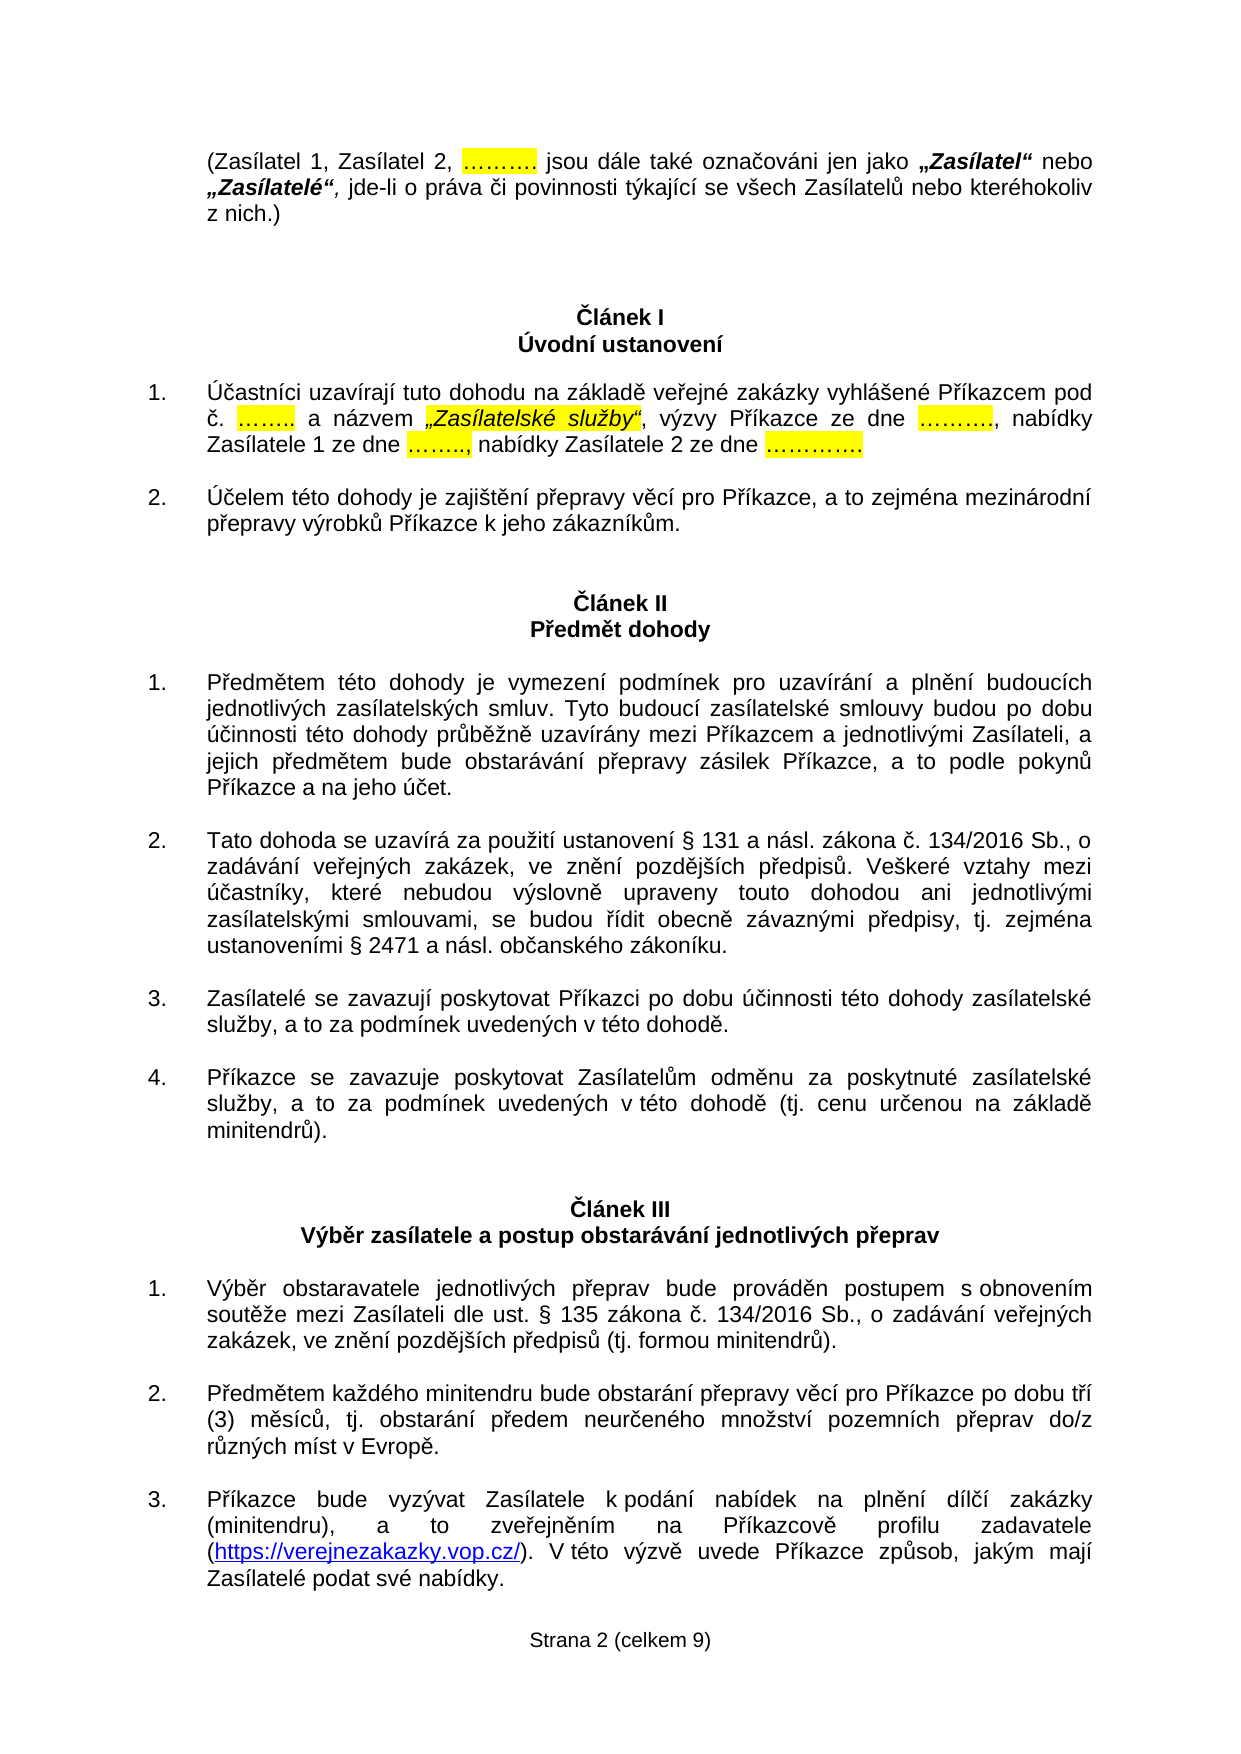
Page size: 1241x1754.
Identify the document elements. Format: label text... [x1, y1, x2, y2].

text Úvodní ustanovení [148, 331, 1093, 357]
text Článek II [148, 589, 1093, 616]
list Příkazce se zavazuje poskytovat Zasílatelům odměnu za poskytnuté zasílatelské služby, a to za podmínek uvedených v této dohodě (tj. cenu určenou na základě minitendrů). [148, 1064, 1093, 1143]
text Článek III [148, 1196, 1093, 1222]
list Zasílatelé se zavazují poskytovat Příkazci po dobu účinnosti této dohody zasílatelské služby, a to za podmínek uvedených v této dohodě. [148, 985, 1093, 1037]
text Výběr zasílatele a postup obstarávání jednotlivých přeprav [148, 1222, 1093, 1248]
list Předmětem každého minitendru bude obstarání přepravy věcí pro Příkazce po dobu tří (3) měsíců, tj. obstarání předem neurčeného množství pozemních přeprav do/z různých míst v Evropě. [148, 1380, 1093, 1459]
text Článek I [148, 304, 1093, 331]
list Tato dohoda se uzavírá za použití ustanovení § 131 a násl. zákona č. 134/2016 Sb., o zadávání veřejných zakázek, ve znění pozdějších předpisů. Veškeré vztahy mezi účastníky, které nebudou výslovně upraveny touto dohodou ani jednotlivými zasílatelskými smlouvami, se budou řídit obecně závaznými předpisy, tj. zejména ustanoveními § 2471 a násl. občanského zákoníku. [148, 827, 1093, 958]
text (Zasílatel 1, Zasílatel 2, ………. jsou dále také označováni jen jako „Zasílatel“ nebo „Zasílatelé“, jde-li o práva či povinnosti týkající se všech Zasílatelů nebo kteréhokoliv z nich.) [207, 148, 1093, 227]
list Příkazce bude vyzývat Zasílatele k podání nabídek na plnění dílčí zakázky (minitendru), a to zveřejněním na Příkazcově profilu zadavatele (https://verejnezakazky.vop.cz/). V této výzvě uvede Příkazce způsob, jakým mají Zasílatelé podat své nabídky. [148, 1486, 1093, 1591]
list Účastníci uzavírají tuto dohodu na základě veřejné zakázky vyhlášené Příkazcem pod č. …….. a názvem „Zasílatelské služby“, výzvy Příkazce ze dne ………., nabídky Zasílatele 1 ze dne …….., nabídky Zasílatele 2 ze dne …………. [148, 379, 1093, 458]
list Výběr obstaravatele jednotlivých přeprav bude prováděn postupem s obnovením soutěže mezi Zasílateli dle ust. § 135 zákona č. 134/2016 Sb., o zadávání veřejných zakázek, ve znění pozdějších předpisů (tj. formou minitendrů). [148, 1275, 1093, 1354]
list Předmětem této dohody je vymezení podmínek pro uzavírání a plnění budoucích jednotlivých zasílatelských smluv. Tyto budoucí zasílatelské smlouvy budou po dobu účinnosti této dohody průběžně uzavírány mezi Příkazcem a jednotlivými Zasílateli, a jejich předmětem bude obstarávání přepravy zásilek Příkazce, a to podle pokynů Příkazce a na jeho účet. [148, 668, 1093, 800]
text Předmět dohody [148, 616, 1093, 642]
list Účelem této dohody je zajištění přepravy věcí pro Příkazce, a to zejména mezinárodní přepravy výrobků Příkazce k jeho zákazníkům. [148, 484, 1093, 537]
